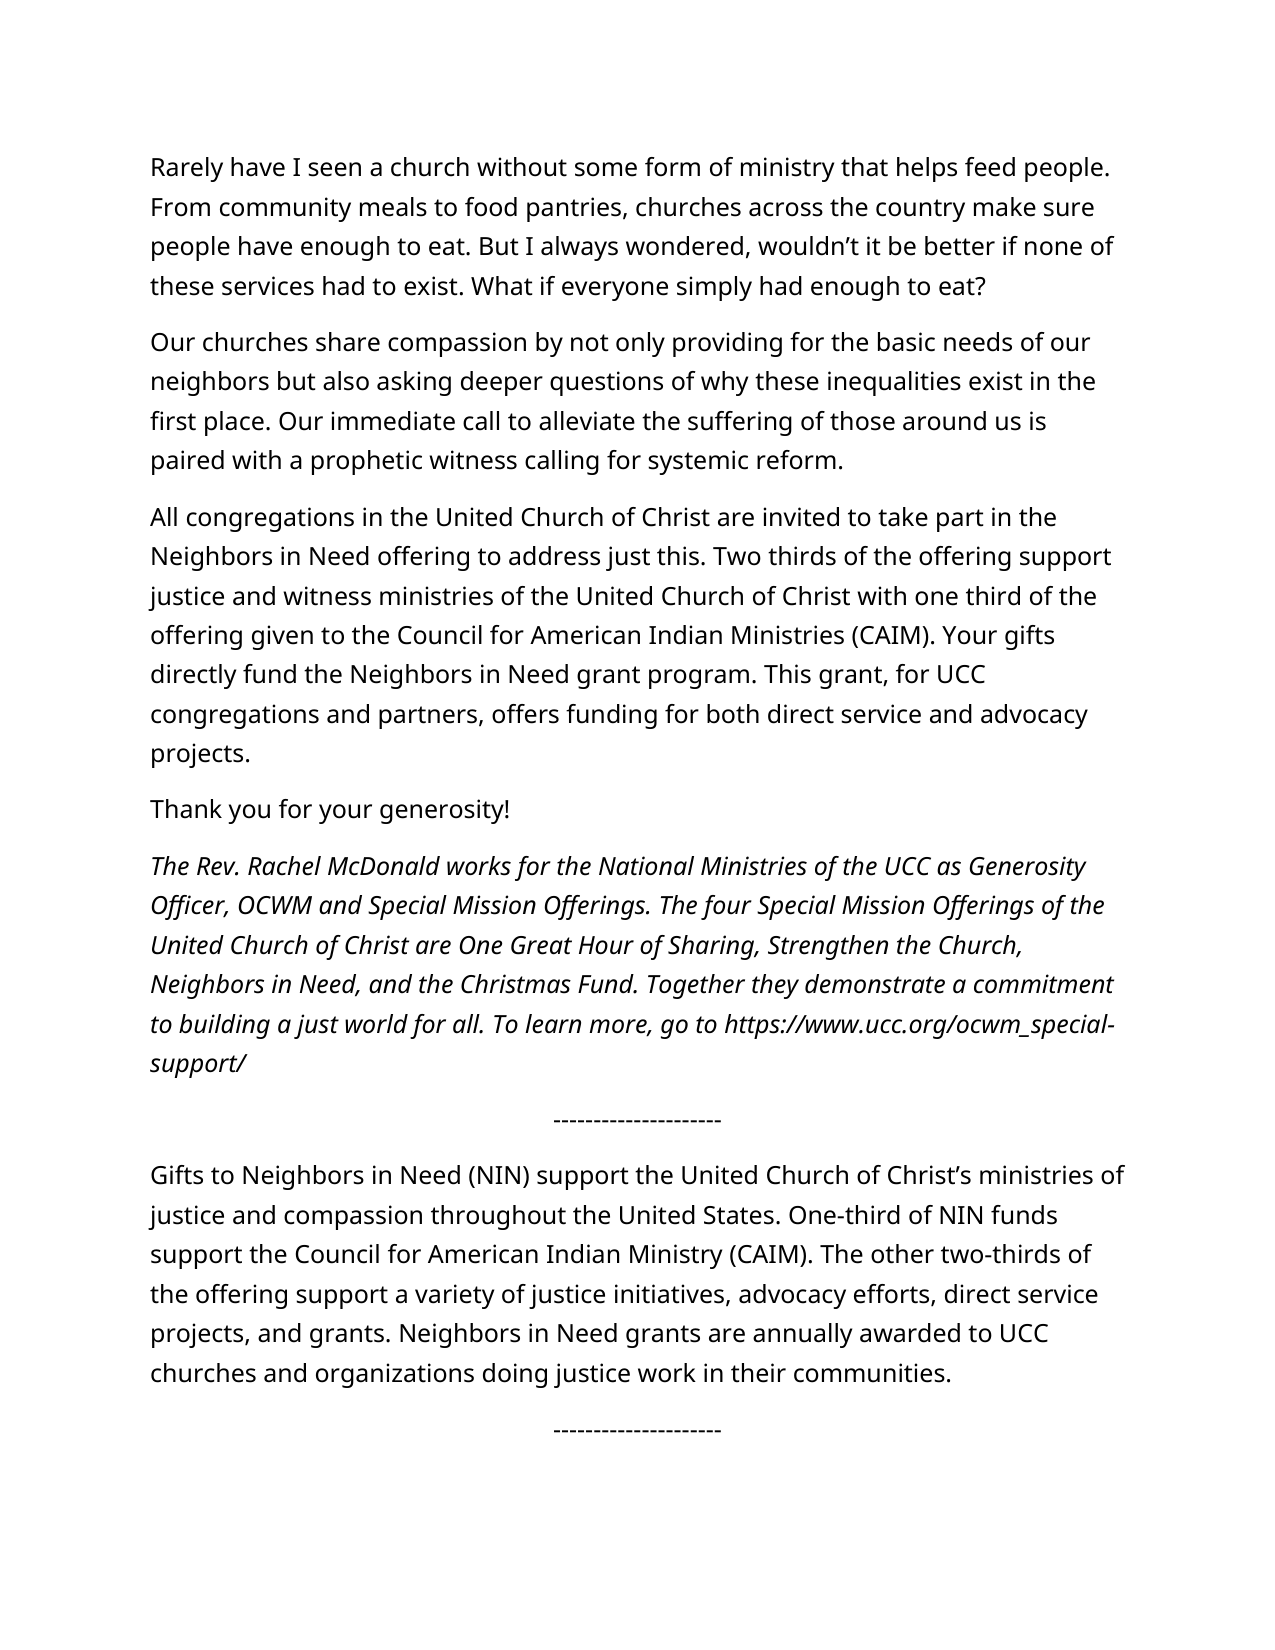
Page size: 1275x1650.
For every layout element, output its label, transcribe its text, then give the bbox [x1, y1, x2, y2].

text --------------------- [150, 1412, 1125, 1446]
text Rarely have I seen a church without some form of ministry that helps feed people. From community meals to food pantries, churches across the country make sure people have enough to eat. But I always wondered, wouldn’t it be better if none of these services had to exist. What if everyone simply had enough to eat? [150, 150, 1125, 302]
text Gifts to Neighbors in Need (NIN) support the United Church of Christ’s ministries of justice and compassion throughout the United States. One-third of NIN funds support the Council for American Indian Ministry (CAIM). The other two-thirds of the offering support a variety of justice initiatives, advocacy efforts, direct service projects, and grants. Neighbors in Need grants are annually awarded to UCC churches and organizations doing justice work in their communities. [150, 1158, 1125, 1389]
text Our churches share compassion by not only providing for the basic needs of our neighbors but also asking deeper questions of why these inequalities exist in the first place. Our immediate call to alleviate the suffering of those around us is paired with a prophetic witness calling for systemic reform. [150, 324, 1125, 477]
text All congregations in the United Church of Christ are invited to take part in the Neighbors in Need offering to address just this. Two thirds of the offering support justice and witness ministries of the United Church of Christ with one third of the offering given to the Council for American Indian Ministries (CAIM). Your gifts directly fund the Neighbors in Need grant program. This grant, for UCC congregations and partners, offers funding for both direct service and advocacy projects. [150, 499, 1125, 770]
text Thank you for your generosity! [150, 792, 1125, 826]
text The Rev. Rachel McDonald works for the National Ministries of the UCC as Generosity Officer, OCWM and Special Mission Offerings. The four Special Mission Offerings of the United Church of Christ are One Great Hour of Sharing, Strengthen the Church, Neighbors in Need, and the Christmas Fund. Together they demonstrate a commitment to building a just world for all. To learn more, go to https://www.ucc.org/ocwm_special-support/ [150, 848, 1125, 1080]
text --------------------- [150, 1102, 1125, 1136]
